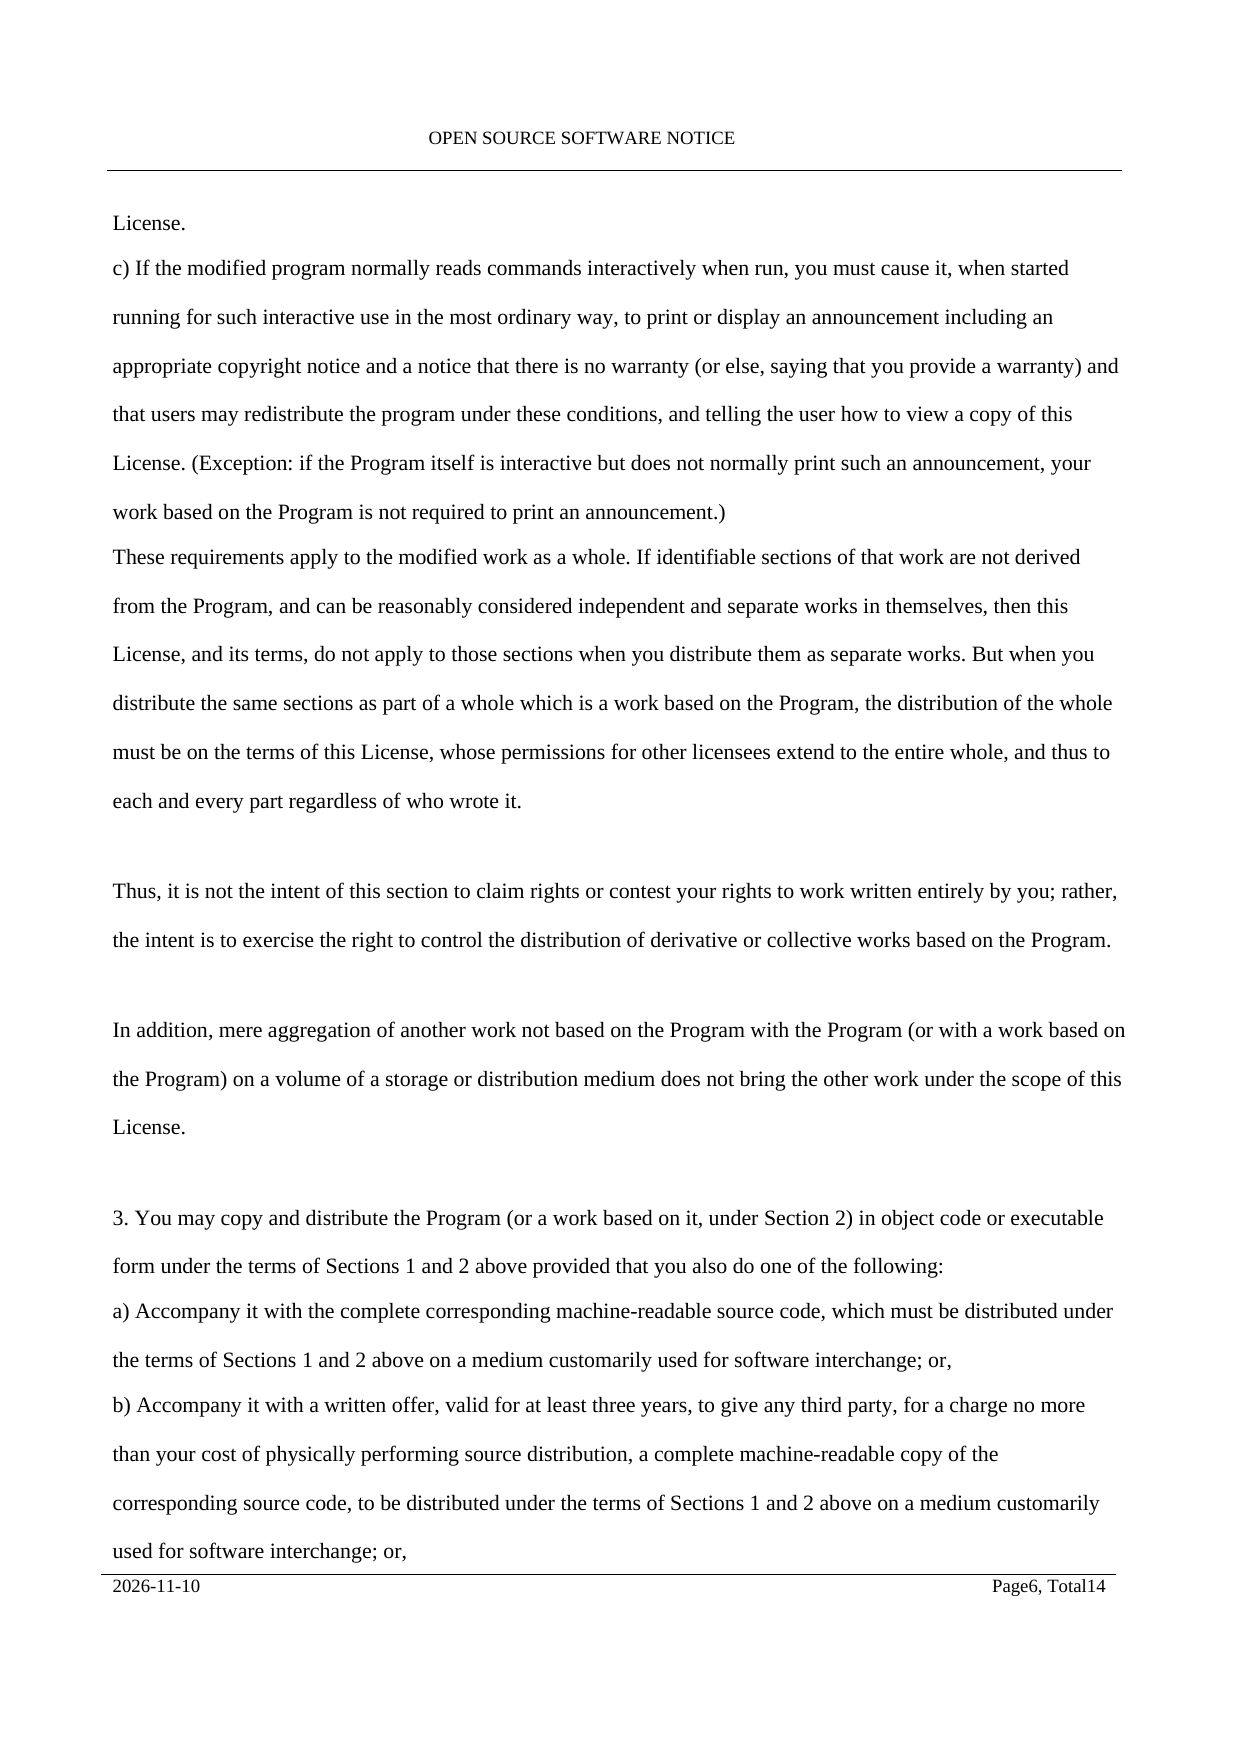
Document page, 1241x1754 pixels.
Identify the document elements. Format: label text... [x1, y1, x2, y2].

text c) If the modified program normally reads commands interactively when run, you must cause it, when started running for such interactive use in the most ordinary way, to print or display an announcement including an appropriate copyright notice and a notice that there is no warranty (or else, saying that you provide a warranty) and that users may redistribute the program under these conditions, and telling the user how to view a copy of this License. (Exception: if the Program itself is interactive but does not normally print such an announcement, your work based on the Program is not required to print an announcement.) [112, 251, 1128, 528]
text b) Accompany it with a written offer, valid for at least three years, to give any third party, for a charge no more than your cost of physically performing source distribution, a complete machine-readable copy of the corresponding source code, to be distributed under the terms of Sections 1 and 2 above on a medium customarily used for software interchange; or, [112, 1389, 1128, 1567]
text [112, 206, 1128, 239]
text a) Accompany it with the complete corresponding machine-readable source code, which must be distributed under the terms of Sections 1 and 2 above on a medium customarily used for software interchange; or, [112, 1295, 1128, 1376]
text 3. You may copy and distribute the Program (or a work based on it, under Section 2) in object code or executable form under the terms of Sections 1 and 2 above provided that you also do one of the following: [112, 1201, 1128, 1282]
text In addition, mere aggregation of another work not based on the Program with the Program (or with a work based on the Program) on a volume of a storage or distribution medium does not bring the other work under the scope of this License. [112, 1013, 1128, 1143]
text Thus, it is not the intent of this section to claim rights or contest your rights to work written entirely by you; rather, the intent is to exercise the right to control the distribution of derivative or collective works based on the Program. [112, 874, 1128, 956]
text These requirements apply to the modified work as a whole. If identifiable sections of that work are not derived from the Program, and can be reasonably considered independent and separate works in themselves, then this License, and its terms, do not apply to those sections when you distribute them as separate works. But when you distribute the same sections as part of a whole which is a work based on the Program, the distribution of the whole must be on the terms of this License, whose permissions for other licensees extend to the entire whole, and thus to each and every part regardless of who wrote it. [112, 540, 1128, 817]
